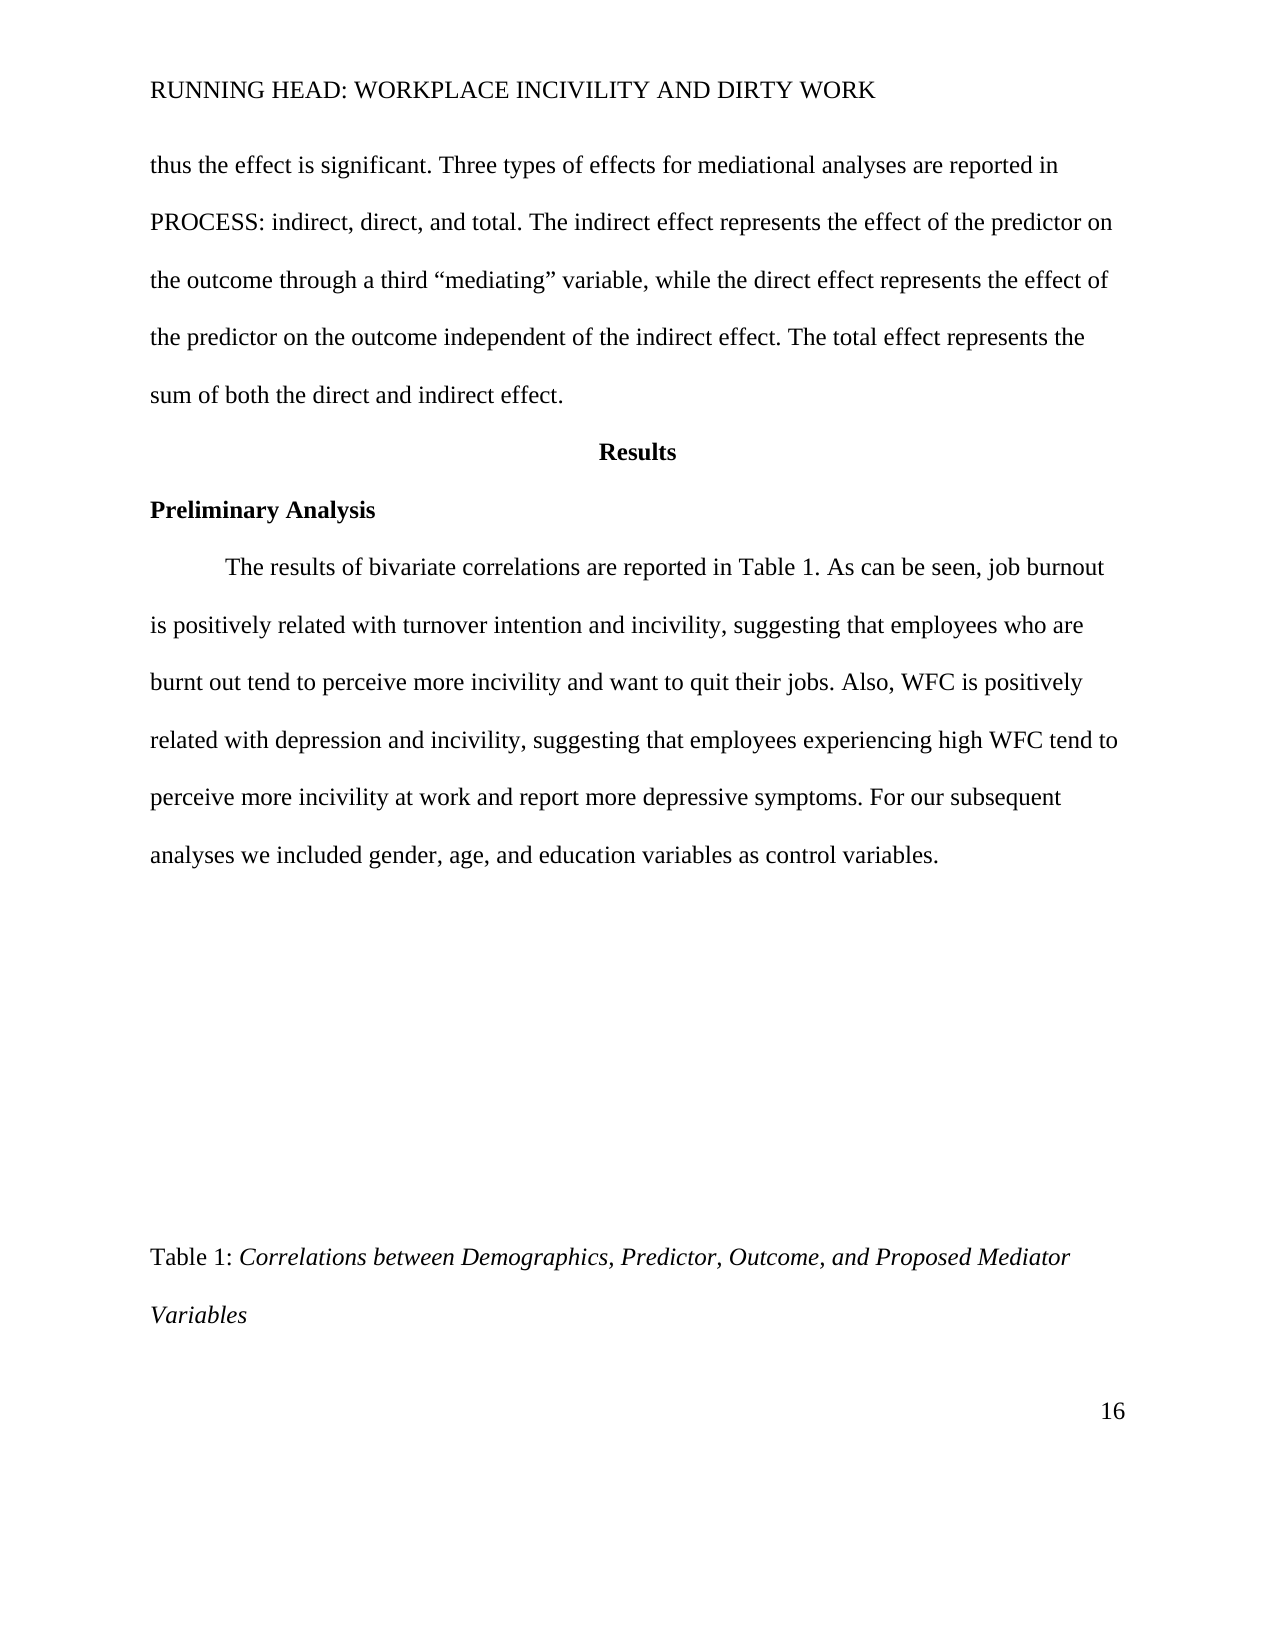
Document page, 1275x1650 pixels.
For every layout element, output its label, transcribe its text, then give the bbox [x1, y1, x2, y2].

text Preliminary Analysis [150, 495, 1125, 524]
text The results of bivariate correlations are reported in Table 1. As can be seen, job burnout is positively related with turnover intention and incivility, suggesting that employees who are burnt out tend to perceive more incivility and want to quit their jobs. Also, WFC is positively related with depression and incivility, suggesting that employees experiencing high WFC tend to perceive more incivility at work and report more depressive symptoms. For our subsequent analyses we included gender, age, and education variables as control variables. [150, 552, 1125, 869]
text Table 1: Correlations between Demographics, Predictor, Outcome, and Proposed Mediator Variables [150, 1242, 1125, 1329]
text Results [150, 437, 1125, 466]
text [150, 150, 1125, 409]
